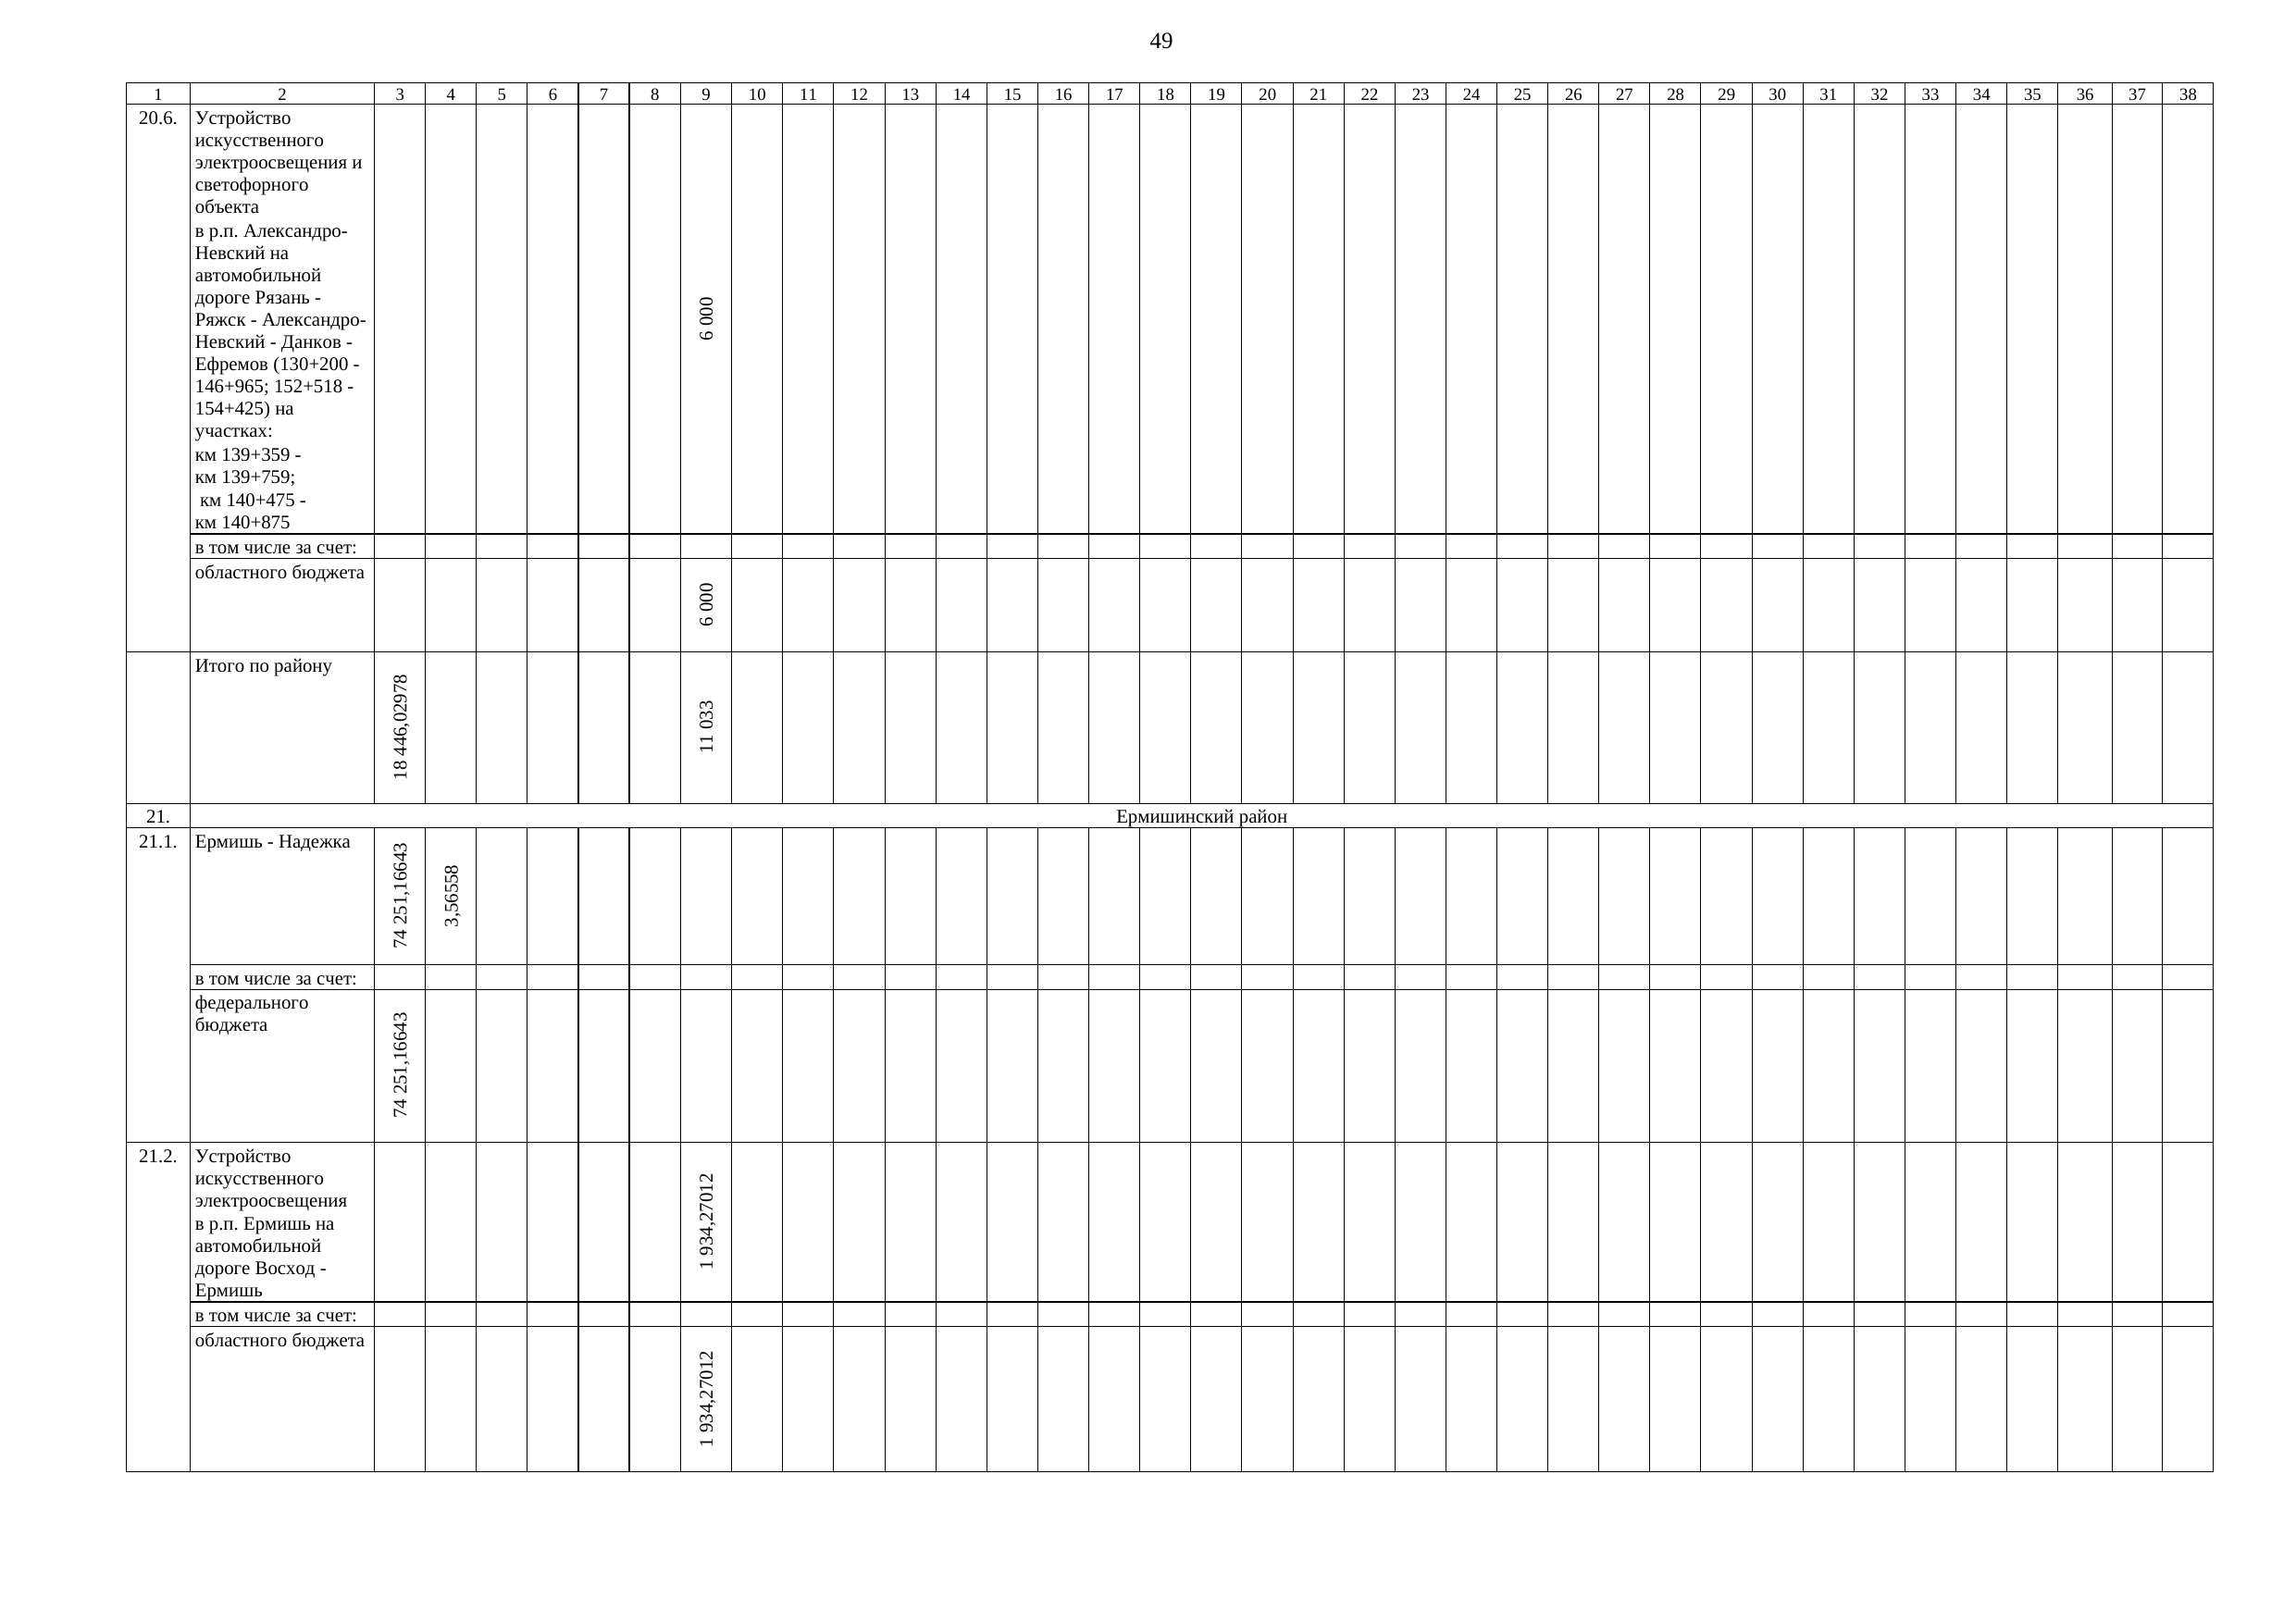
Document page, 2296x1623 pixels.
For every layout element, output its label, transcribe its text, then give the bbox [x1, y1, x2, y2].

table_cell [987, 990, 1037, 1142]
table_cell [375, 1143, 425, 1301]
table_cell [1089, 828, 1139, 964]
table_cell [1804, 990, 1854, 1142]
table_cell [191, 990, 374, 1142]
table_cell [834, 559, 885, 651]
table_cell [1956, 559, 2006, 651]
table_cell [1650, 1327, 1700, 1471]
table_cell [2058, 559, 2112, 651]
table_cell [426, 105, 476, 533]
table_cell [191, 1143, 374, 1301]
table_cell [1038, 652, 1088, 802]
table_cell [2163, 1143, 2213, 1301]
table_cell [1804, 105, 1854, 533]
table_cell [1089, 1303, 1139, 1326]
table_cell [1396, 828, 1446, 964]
table_header 35 [2007, 83, 2057, 104]
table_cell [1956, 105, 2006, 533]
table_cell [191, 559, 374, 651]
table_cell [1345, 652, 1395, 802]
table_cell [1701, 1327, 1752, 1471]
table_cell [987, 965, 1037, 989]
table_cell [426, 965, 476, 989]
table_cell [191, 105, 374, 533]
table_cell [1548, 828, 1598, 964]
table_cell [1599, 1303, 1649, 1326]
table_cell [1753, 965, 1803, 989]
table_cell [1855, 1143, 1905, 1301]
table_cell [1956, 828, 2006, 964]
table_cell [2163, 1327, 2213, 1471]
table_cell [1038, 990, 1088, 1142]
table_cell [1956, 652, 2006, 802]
table_header 13 [886, 83, 936, 104]
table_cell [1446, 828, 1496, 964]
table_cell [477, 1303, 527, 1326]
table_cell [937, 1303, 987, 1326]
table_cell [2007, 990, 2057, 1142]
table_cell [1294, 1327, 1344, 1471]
table_header 34 [1956, 83, 2006, 104]
table_header 4 [426, 83, 476, 104]
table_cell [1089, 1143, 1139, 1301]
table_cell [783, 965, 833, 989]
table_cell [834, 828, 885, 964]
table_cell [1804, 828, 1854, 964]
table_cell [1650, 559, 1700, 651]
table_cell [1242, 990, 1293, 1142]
table_header 28 [1650, 83, 1700, 104]
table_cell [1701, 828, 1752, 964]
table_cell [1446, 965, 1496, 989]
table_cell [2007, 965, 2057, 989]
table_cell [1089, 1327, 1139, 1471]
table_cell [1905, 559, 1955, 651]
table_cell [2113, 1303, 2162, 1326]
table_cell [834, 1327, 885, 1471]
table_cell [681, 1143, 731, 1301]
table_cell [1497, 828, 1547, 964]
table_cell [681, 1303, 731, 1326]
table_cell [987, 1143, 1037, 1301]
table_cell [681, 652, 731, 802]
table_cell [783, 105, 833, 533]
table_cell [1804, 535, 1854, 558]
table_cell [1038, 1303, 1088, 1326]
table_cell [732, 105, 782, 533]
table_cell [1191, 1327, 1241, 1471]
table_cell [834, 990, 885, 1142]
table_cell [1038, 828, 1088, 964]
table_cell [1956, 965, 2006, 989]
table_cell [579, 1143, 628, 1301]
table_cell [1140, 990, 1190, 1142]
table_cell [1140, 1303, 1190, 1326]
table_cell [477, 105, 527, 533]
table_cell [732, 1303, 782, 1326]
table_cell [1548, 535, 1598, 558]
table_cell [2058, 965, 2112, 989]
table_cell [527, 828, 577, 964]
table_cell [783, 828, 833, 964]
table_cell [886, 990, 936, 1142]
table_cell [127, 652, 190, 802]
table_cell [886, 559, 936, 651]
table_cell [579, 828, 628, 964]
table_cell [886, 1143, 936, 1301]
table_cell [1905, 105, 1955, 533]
table_header 12 [834, 83, 885, 104]
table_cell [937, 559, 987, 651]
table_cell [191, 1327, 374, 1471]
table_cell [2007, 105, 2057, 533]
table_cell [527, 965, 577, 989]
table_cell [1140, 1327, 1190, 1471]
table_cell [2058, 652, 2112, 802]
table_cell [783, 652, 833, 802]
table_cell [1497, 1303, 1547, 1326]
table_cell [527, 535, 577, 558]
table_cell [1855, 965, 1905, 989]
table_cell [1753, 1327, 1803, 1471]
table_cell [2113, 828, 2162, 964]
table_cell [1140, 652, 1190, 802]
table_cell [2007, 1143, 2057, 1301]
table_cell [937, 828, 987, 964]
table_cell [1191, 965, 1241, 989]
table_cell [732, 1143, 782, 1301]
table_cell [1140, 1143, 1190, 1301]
table_header 11 [783, 83, 833, 104]
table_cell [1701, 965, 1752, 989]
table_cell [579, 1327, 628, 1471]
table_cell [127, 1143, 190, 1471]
table_header 1 [127, 83, 190, 104]
table_header 3 [375, 83, 425, 104]
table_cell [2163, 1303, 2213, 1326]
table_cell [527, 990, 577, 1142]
table_header 27 [1599, 83, 1649, 104]
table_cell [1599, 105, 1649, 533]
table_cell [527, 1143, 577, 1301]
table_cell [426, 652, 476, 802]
table_header 2 [191, 83, 374, 104]
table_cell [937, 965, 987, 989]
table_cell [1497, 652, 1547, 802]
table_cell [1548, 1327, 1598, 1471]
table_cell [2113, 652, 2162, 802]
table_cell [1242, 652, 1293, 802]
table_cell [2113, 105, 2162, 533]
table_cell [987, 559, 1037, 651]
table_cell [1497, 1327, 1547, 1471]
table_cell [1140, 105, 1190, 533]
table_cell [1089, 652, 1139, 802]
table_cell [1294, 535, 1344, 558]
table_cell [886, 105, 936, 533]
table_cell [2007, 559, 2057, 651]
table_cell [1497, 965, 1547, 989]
table_header 32 [1855, 83, 1905, 104]
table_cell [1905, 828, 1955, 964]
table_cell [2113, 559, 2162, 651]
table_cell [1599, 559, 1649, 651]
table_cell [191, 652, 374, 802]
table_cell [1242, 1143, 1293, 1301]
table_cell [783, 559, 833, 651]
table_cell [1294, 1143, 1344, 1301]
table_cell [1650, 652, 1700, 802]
table_header 9 [681, 83, 731, 104]
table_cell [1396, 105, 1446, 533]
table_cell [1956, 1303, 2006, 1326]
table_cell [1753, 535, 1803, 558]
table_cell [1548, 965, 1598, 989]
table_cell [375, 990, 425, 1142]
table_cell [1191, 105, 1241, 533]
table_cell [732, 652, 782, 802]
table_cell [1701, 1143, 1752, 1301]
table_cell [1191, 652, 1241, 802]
table_header 15 [987, 83, 1037, 104]
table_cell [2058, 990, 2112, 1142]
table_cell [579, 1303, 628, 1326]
table_header 29 [1701, 83, 1752, 104]
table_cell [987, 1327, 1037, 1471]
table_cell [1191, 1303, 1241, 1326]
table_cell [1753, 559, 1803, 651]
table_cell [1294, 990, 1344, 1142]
table_header 6 [527, 83, 577, 104]
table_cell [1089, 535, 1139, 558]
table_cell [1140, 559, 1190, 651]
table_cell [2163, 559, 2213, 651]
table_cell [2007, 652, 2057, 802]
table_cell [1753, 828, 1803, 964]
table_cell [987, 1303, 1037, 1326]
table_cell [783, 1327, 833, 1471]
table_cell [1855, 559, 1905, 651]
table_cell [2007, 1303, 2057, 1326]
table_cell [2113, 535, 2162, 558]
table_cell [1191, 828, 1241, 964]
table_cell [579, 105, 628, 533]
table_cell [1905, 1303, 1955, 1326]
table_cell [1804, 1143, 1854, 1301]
table_header 21 [1294, 83, 1344, 104]
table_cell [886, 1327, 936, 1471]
table_header 7 [579, 83, 628, 104]
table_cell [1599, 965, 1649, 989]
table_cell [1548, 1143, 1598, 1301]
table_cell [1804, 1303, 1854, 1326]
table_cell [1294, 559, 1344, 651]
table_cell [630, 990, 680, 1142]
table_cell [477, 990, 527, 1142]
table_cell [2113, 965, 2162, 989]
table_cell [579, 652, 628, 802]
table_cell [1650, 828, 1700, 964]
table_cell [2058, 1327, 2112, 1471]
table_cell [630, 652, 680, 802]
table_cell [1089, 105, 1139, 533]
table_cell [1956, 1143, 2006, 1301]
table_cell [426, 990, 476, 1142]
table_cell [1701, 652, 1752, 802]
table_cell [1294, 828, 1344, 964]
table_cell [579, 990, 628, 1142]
table_header 30 [1753, 83, 1803, 104]
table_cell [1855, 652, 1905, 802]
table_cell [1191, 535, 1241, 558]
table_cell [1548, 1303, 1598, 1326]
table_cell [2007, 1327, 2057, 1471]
table_header 17 [1089, 83, 1139, 104]
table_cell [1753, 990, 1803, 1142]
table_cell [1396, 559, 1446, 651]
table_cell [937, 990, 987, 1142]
table_header 31 [1804, 83, 1854, 104]
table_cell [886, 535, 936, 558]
table_header 26 [1548, 83, 1598, 104]
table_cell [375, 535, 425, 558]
table_header 23 [1396, 83, 1446, 104]
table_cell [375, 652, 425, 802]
table_header 8 [630, 83, 680, 104]
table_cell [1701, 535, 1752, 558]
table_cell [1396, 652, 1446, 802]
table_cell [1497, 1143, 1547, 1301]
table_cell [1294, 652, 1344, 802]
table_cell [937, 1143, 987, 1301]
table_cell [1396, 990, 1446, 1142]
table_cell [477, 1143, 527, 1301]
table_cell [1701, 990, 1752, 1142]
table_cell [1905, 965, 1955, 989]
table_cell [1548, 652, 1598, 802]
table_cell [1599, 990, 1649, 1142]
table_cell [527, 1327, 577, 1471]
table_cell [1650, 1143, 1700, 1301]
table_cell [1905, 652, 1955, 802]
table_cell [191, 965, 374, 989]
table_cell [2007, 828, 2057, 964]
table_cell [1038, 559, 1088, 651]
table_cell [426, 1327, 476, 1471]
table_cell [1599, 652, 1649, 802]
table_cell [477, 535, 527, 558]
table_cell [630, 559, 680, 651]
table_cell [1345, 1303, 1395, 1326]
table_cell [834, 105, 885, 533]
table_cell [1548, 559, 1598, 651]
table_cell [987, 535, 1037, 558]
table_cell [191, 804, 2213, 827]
table_header 25 [1497, 83, 1547, 104]
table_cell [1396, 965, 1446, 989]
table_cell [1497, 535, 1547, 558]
table_header 5 [477, 83, 527, 104]
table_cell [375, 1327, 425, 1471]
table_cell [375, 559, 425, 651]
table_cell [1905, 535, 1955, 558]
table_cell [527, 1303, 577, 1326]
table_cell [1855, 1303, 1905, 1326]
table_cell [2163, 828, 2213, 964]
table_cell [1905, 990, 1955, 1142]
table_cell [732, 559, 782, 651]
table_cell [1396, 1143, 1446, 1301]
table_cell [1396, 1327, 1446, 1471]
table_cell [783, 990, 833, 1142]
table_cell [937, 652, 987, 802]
table_header 38 [2163, 83, 2213, 104]
table_header 20 [1242, 83, 1293, 104]
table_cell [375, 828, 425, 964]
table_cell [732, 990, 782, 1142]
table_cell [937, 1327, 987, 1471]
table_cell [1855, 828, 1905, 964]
table_header 22 [1345, 83, 1395, 104]
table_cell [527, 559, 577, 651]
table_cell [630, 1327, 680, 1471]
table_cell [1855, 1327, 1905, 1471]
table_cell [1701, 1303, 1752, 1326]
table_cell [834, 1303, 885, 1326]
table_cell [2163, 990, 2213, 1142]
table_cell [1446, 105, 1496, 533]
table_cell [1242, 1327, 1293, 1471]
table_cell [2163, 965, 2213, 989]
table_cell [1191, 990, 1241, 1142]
table_header 10 [732, 83, 782, 104]
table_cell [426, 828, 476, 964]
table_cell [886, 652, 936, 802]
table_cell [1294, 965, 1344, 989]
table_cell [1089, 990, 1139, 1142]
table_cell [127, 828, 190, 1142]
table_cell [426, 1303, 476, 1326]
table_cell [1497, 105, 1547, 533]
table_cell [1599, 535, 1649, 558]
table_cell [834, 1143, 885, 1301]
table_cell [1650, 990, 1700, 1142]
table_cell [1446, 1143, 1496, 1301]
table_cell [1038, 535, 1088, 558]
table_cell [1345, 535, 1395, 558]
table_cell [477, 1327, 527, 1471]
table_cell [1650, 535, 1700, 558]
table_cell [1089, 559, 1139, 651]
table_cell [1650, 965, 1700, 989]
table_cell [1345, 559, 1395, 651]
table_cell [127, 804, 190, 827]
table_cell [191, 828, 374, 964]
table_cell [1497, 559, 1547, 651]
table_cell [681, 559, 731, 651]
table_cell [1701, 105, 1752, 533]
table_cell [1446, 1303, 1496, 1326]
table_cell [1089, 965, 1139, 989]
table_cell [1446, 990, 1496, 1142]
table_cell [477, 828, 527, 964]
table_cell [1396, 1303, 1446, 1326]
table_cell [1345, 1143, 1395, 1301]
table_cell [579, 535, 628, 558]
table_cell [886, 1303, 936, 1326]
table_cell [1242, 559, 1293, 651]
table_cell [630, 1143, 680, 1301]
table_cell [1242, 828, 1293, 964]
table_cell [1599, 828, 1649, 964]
table_header 37 [2113, 83, 2162, 104]
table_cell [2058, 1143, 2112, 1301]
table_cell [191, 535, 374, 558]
table_header 16 [1038, 83, 1088, 104]
table_header 18 [1140, 83, 1190, 104]
table_header 14 [937, 83, 987, 104]
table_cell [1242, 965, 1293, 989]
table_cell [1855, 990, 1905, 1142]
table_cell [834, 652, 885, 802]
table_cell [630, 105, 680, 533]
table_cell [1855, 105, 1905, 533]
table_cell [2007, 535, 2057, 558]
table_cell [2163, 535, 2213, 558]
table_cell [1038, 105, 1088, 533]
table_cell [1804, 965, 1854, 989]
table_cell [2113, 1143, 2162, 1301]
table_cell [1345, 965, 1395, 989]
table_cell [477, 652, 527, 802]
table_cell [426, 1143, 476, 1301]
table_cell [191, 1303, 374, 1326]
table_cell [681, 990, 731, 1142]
table_header 24 [1446, 83, 1496, 104]
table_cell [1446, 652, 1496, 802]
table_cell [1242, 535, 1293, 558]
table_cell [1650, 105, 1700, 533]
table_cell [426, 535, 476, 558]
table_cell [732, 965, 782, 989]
table_header 36 [2058, 83, 2112, 104]
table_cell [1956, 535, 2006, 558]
table_header 19 [1191, 83, 1241, 104]
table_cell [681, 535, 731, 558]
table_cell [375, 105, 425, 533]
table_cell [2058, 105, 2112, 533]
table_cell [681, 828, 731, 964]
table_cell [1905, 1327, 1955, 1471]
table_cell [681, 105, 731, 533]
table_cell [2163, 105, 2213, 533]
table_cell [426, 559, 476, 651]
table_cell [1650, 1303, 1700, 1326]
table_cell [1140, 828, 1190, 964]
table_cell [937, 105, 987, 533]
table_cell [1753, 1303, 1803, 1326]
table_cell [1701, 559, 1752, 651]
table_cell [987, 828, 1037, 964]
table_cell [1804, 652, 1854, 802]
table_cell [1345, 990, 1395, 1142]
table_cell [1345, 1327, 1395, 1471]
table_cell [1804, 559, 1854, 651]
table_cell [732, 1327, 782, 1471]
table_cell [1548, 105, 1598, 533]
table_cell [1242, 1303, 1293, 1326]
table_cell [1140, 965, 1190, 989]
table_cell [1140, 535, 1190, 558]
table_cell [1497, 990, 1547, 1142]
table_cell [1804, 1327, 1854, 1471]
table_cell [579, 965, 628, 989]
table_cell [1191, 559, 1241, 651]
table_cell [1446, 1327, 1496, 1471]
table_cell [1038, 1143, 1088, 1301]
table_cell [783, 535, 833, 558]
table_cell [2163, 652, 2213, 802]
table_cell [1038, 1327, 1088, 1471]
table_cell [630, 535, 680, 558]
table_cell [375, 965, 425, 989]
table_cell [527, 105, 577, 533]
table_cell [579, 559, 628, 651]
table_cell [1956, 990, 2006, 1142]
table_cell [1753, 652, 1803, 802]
table_header 33 [1905, 83, 1955, 104]
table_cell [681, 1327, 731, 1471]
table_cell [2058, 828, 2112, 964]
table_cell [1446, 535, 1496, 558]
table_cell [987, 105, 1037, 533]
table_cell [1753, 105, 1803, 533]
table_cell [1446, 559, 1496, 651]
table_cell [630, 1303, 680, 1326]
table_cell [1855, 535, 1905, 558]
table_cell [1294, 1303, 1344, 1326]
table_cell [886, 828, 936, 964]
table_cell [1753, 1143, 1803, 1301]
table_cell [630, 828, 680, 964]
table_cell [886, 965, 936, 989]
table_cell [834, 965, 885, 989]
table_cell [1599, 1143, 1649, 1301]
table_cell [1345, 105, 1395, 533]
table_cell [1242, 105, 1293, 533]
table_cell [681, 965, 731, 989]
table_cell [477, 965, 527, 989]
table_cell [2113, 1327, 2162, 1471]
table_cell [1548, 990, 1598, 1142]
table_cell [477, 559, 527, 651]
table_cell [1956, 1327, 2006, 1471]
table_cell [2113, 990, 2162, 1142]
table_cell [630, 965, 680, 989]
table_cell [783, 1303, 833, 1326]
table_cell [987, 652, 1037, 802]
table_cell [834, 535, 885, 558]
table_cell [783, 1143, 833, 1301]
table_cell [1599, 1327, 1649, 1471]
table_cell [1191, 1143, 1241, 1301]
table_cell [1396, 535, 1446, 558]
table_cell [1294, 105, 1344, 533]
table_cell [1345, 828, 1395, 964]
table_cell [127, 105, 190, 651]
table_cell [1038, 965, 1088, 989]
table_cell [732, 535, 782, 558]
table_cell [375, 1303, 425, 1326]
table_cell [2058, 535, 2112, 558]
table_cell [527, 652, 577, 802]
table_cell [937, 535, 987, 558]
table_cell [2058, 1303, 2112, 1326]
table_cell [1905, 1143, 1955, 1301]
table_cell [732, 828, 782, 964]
